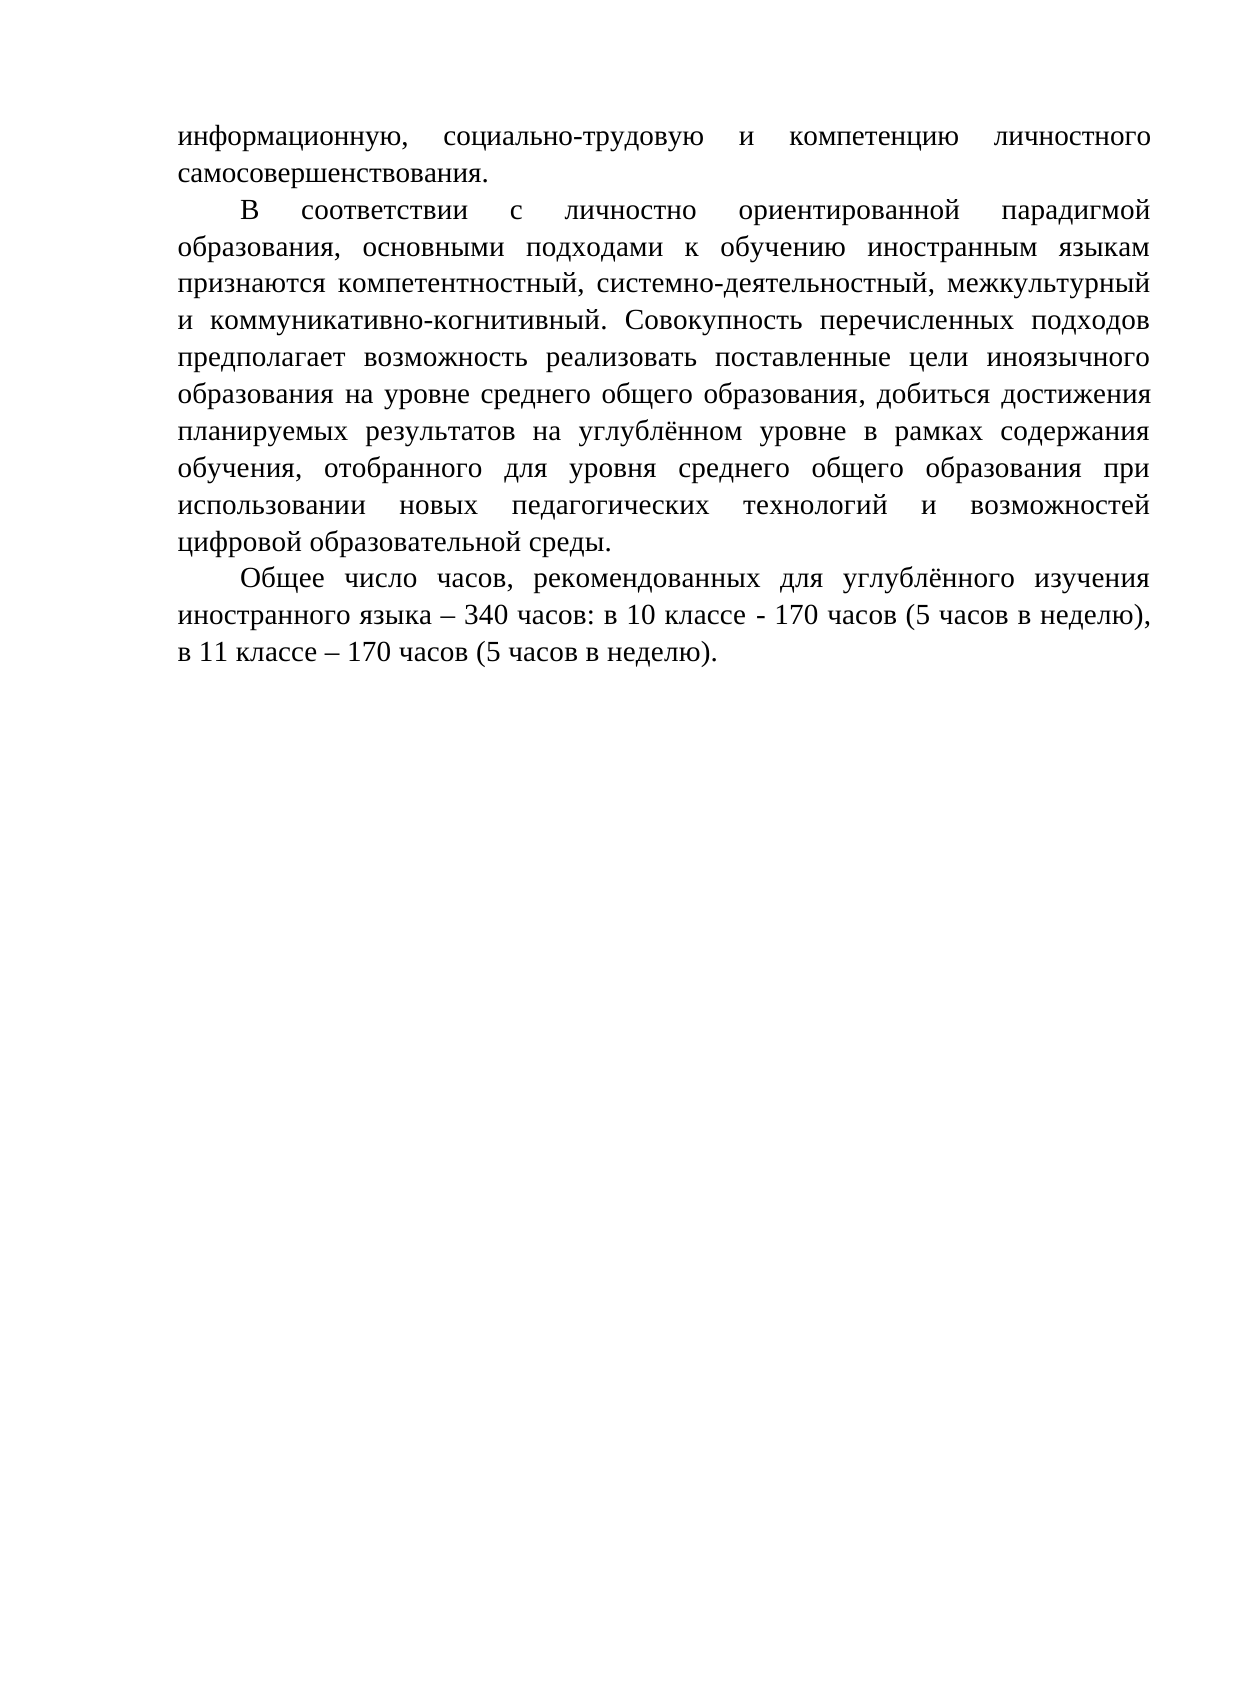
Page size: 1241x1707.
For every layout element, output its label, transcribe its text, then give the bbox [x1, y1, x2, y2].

text Общее число часов, рекомендованных для углублённого изучения иностранного языка – 340 часов: в 10 классе ‑ 170 часов (5 часов в неделю), в 11 классе – 170 часов (5 часов в неделю). [177, 561, 1152, 668]
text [177, 118, 1152, 188]
text В соответствии с личностно ориентированной парадигмой образования, основными подходами к обучению иностранным языкам признаются компетентностный, системно-деятельностный, межкультурный и коммуникативно-когнитивный. Совокупность перечисленных подходов предполагает возможность реализовать поставленные цели иноязычного образования на уровне среднего общего образования, добиться достижения планируемых результатов на углублённом уровне в рамках содержания обучения, отобранного для уровня среднего общего образования при использовании новых педагогических технологий и возможностей цифровой образовательной среды. [177, 192, 1152, 557]
